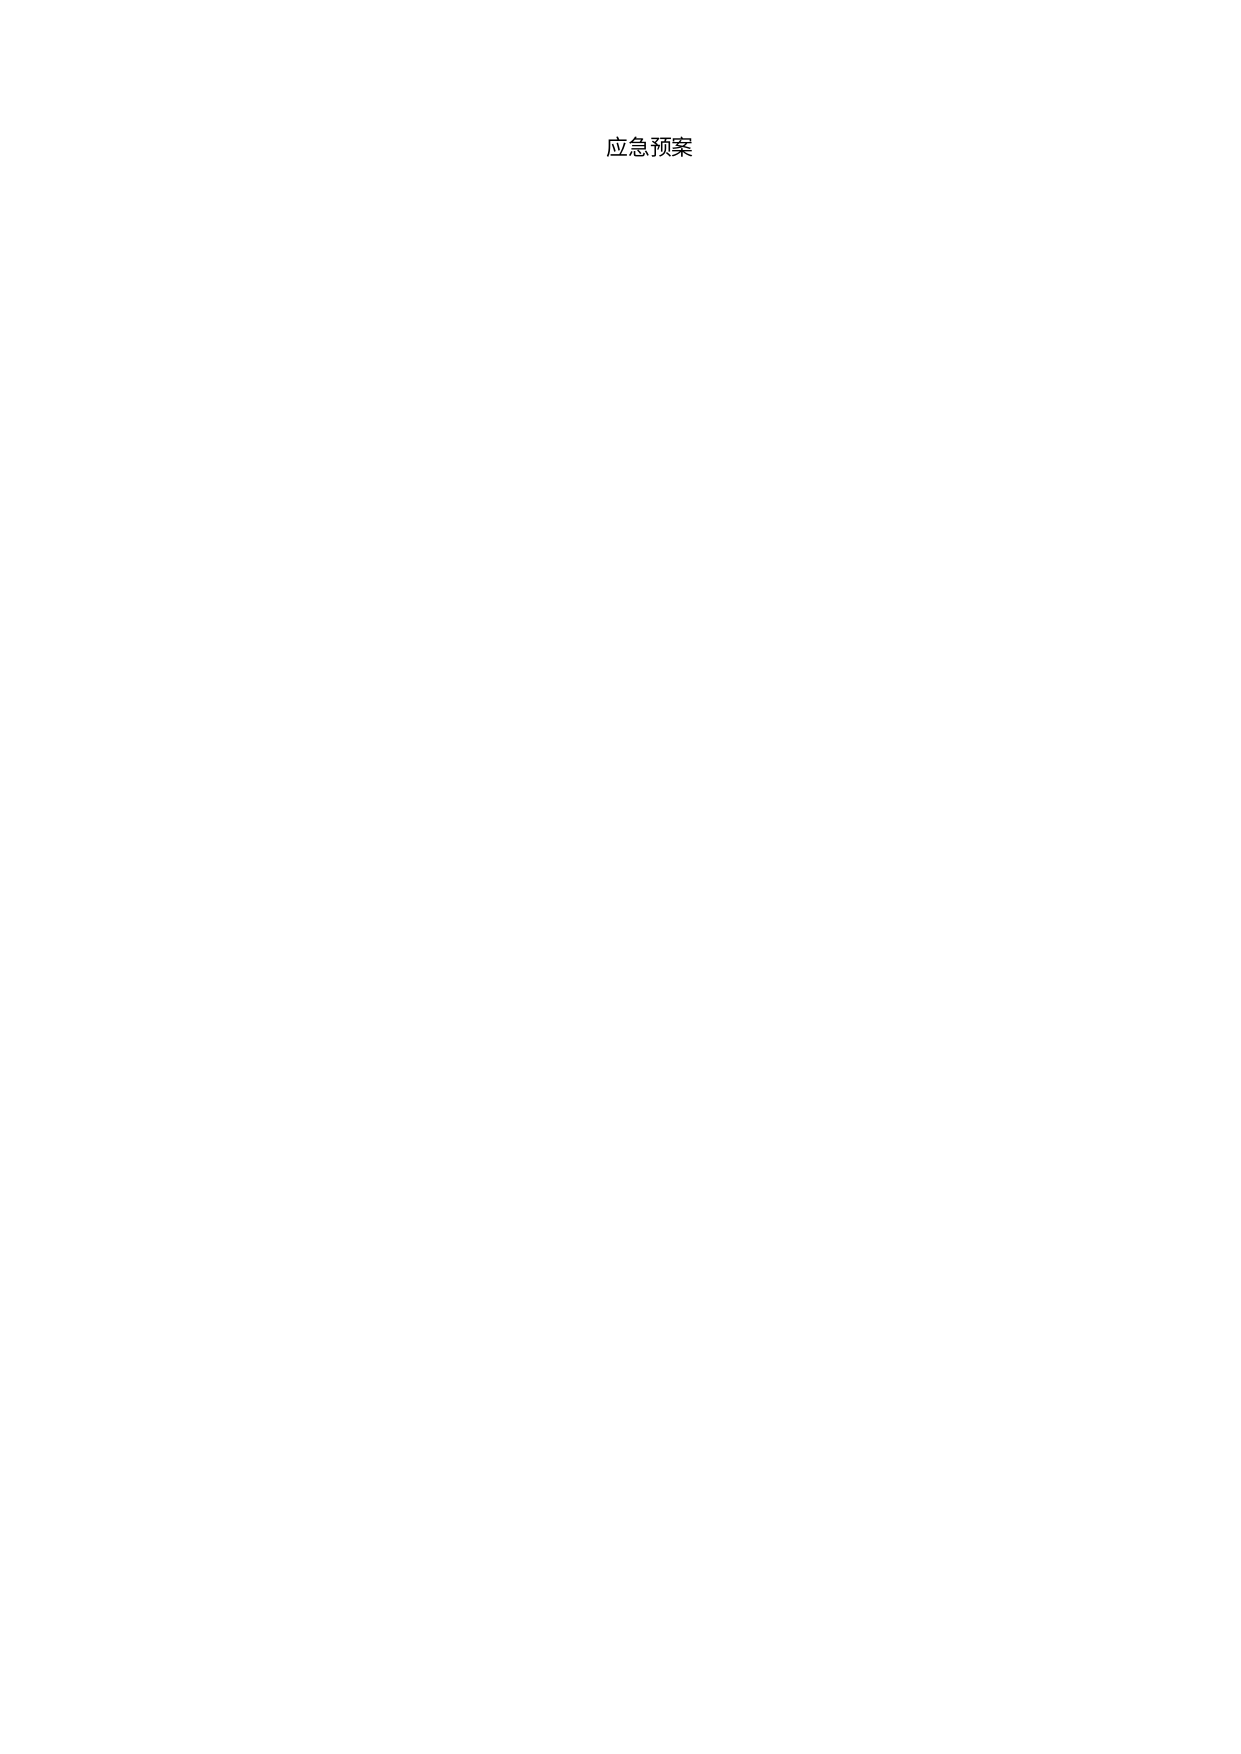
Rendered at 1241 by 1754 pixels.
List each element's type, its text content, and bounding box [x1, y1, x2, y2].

text 应急预案 [177, 129, 1122, 162]
